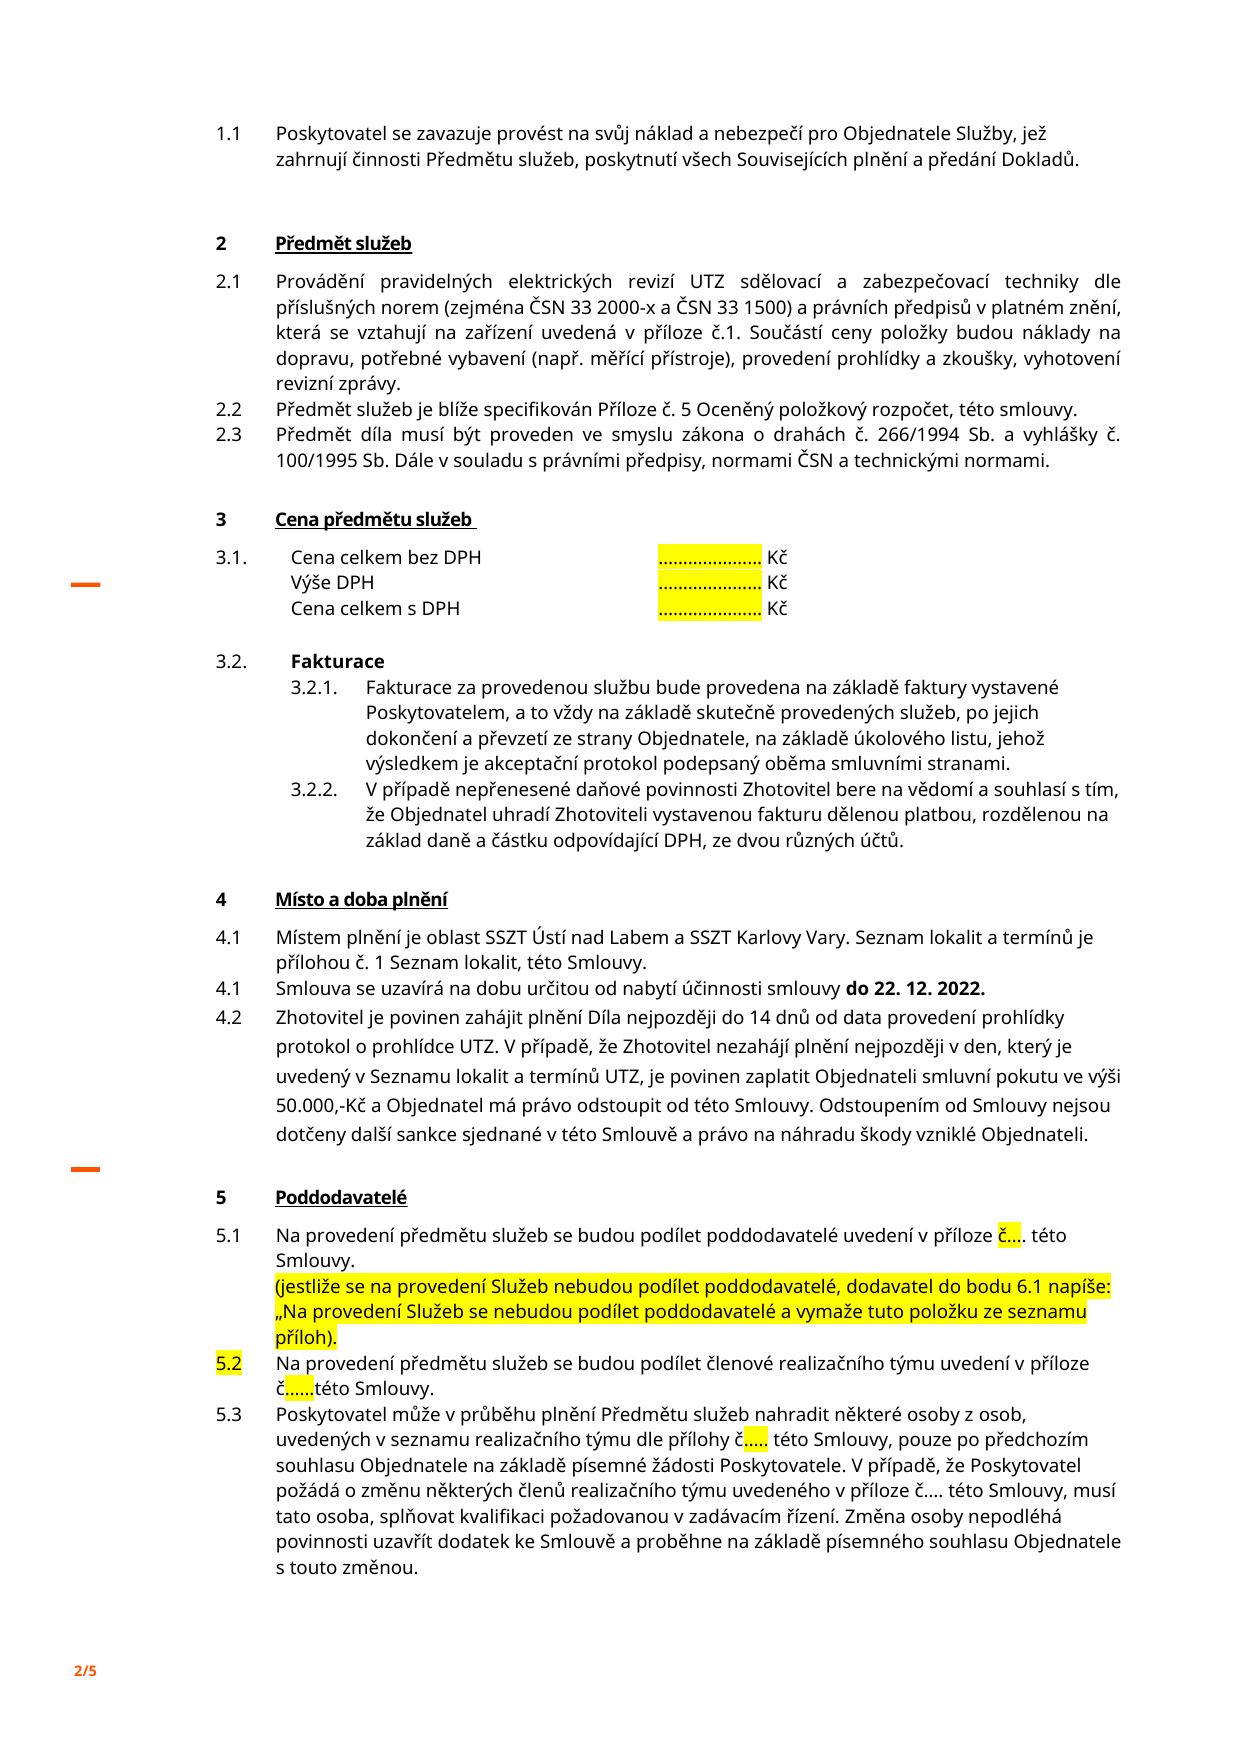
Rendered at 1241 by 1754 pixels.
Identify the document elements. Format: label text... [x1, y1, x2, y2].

list Cena celkem bez DPH ………………… Kč [216, 544, 658, 569]
list Cena celkem s DPH ………………… Kč [762, 595, 1122, 621]
list V případě nepřenesené daňové povinnosti Zhotovitel bere na vědomí a souhlasí s tím, že Objednatel uhradí Zhotoviteli vystavenou fakturu dělenou platbou, rozdělenou na základ daně a částku odpovídající DPH, ze dvou různých účtů. [291, 776, 1122, 853]
list Cena celkem bez DPH ………………… Kč [762, 544, 1122, 569]
subtitle Předmět služeb [216, 231, 1122, 256]
subtitle Poskytovatel se zavazuje provést na svůj náklad a nebezpečí pro Objednatele Služby, jež zahrnují činnosti Předmětu služeb, poskytnutí všech Souvisejících plnění a předání Dokladů. [216, 121, 1122, 197]
subtitle Zhotovitel je povinen zahájit plnění Díla nejpozději do 14 dnů od data provedení prohlídky protokol o prohlídce UTZ. V případě, že Zhotovitel nezahájí plnění nejpozději v den, který je uvedený v Seznamu lokalit a termínů UTZ, je povinen zaplatit Objednateli smluvní pokutu ve výši 50.000,-Kč a Objednatel má právo odstoupit od této Smlouvy. Odstoupením od Smlouvy nejsou dotčeny další sankce sjednané v této Smlouvě a právo na náhradu škody vzniklé Objednateli. [216, 1004, 1122, 1147]
subtitle Na provedení předmětu služeb se budou podílet členové realizačního týmu uvedení v příloze č……této Smlouvy. [216, 1350, 1122, 1401]
subtitle Místem plnění je oblast SSZT Ústí nad Labem a SSZT Karlovy Vary. Seznam lokalit a termínů je přílohou č. 1 Seznam lokalit, této Smlouvy. [216, 924, 1122, 975]
list Výše DPH ………………… Kč [291, 569, 1122, 595]
subtitle Smlouva se uzavírá na dobu určitou od nabytí účinnosti smlouvy do 22. 12. 2022. [216, 975, 1122, 1001]
text (jestliže se na provedení Služeb nebudou podílet poddodavatelé, dodavatel do bodu 6.1 napíše: „Na provedení Služeb se nebudou podílet poddodavatelé a vymaže tuto položku ze seznamu příloh). [337, 1273, 1122, 1350]
subtitle Poskytovatel může v průběhu plnění Předmětu služeb nahradit některé osoby z osob, uvedených v seznamu realizačního týmu dle přílohy č….. této Smlouvy, pouze po předchozím souhlasu Objednatele na základě písemné žádosti Poskytovatele. V případě, že Poskytovatel požádá o změnu některých členů realizačního týmu uvedeného v příloze č…. této Smlouvy, musí tato osoba, splňovat kvalifikaci požadovanou v zadávacím řízení. Změna osoby nepodléhá povinnosti uzavřít dodatek ke Smlouvě a proběhne na základě písemného souhlasu Objednatele s touto změnou. [216, 1401, 1122, 1579]
list Fakturace [216, 649, 1122, 674]
subtitle Předmět díla musí být proveden ve smyslu zákona o drahách č. 266/1994 Sb. a vyhlášky č. 100/1995 Sb. Dále v souladu s právními předpisy, normami ČSN a technickými normami. [216, 422, 1122, 473]
subtitle Na provedení předmětu služeb se budou podílet poddodavatelé uvedení v příloze č…. této Smlouvy. [216, 1222, 1122, 1273]
list Cena celkem s DPH ………………… Kč [291, 595, 658, 621]
subtitle Provádění pravidelných elektrických revizí UTZ sdělovací a zabezpečovací techniky dle příslušných norem (zejména ČSN 33 2000-x a ČSN 33 1500) a právních předpisů v platném znění, která se vztahují na zařízení uvedená v příloze č.1. Součástí ceny položky budou náklady na dopravu, potřebné vybavení (např. měřící přístroje), provedení prohlídky a zkoušky, vyhotovení revizní zprávy. [216, 268, 1122, 396]
subtitle Cena předmětu služeb [216, 506, 1122, 532]
list Fakturace za provedenou službu bude provedena na základě faktury vystavené Poskytovatelem, a to vždy na základě skutečně provedených služeb, po jejich dokončení a převzetí ze strany Objednatele, na základě úkolového listu, jehož výsledkem je akceptační protokol podepsaný oběma smluvními stranami. [291, 674, 1122, 776]
subtitle Místo a doba plnění [216, 886, 1122, 912]
subtitle Poddodavatelé [216, 1184, 1122, 1210]
subtitle Předmět služeb je blíže specifikován Příloze č. 5 Oceněný položkový rozpočet, této smlouvy. [216, 396, 1122, 422]
